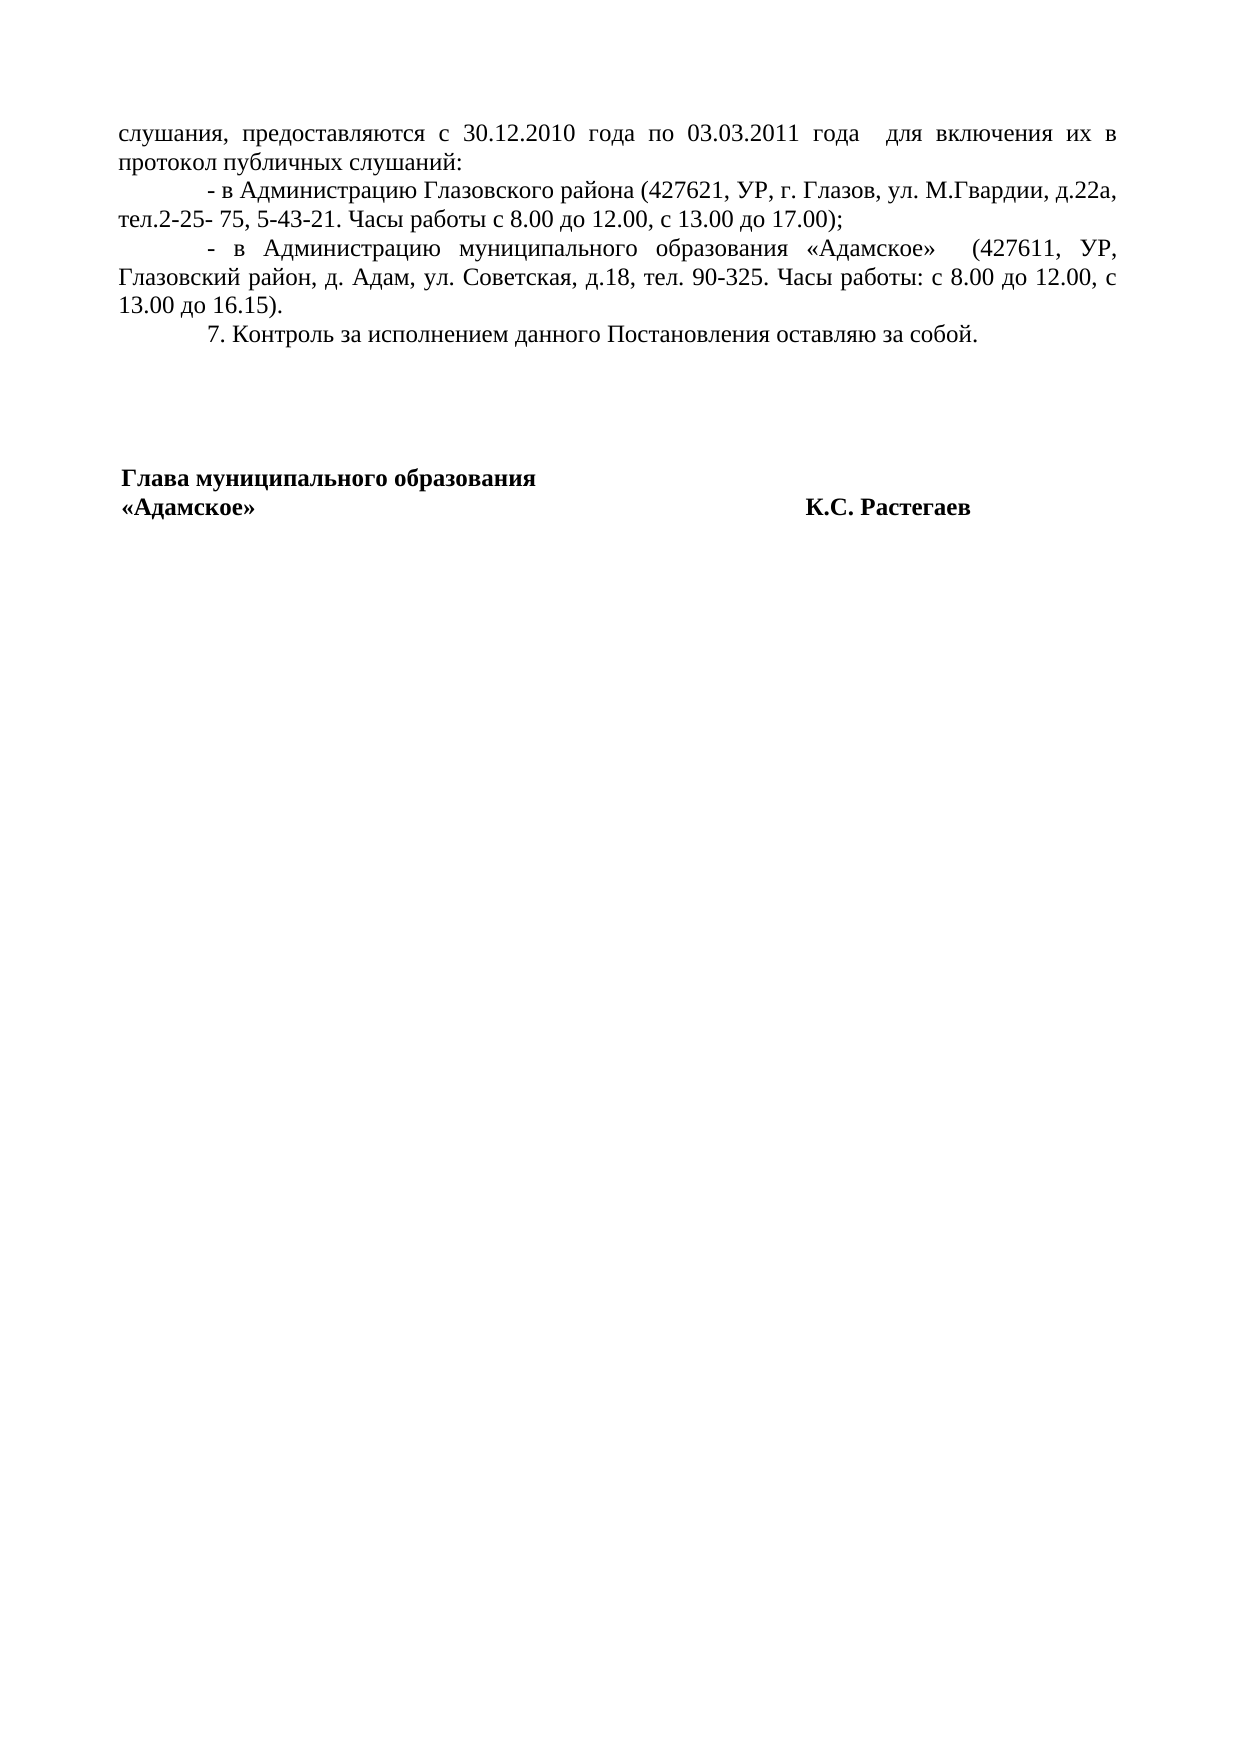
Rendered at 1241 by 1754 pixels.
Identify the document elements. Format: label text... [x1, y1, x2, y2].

text «Адамское» К.С. Растегаев [121, 492, 1118, 521]
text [118, 118, 1118, 176]
text - в Администрацию Глазовского района (427621, УР, г. Глазов, ул. М.Гвардии, д.22а, тел.2-25- 75, 5-43-21. Часы работы с 8.00 до 12.00, с 13.00 до 17.00); [118, 176, 1118, 233]
text - в Администрацию муниципального образования «Адамское» (427611, УР, Глазовский район, д. Адам, ул. Советская, д.18, тел. 90-325. Часы работы: с 8.00 до 12.00, с 13.00 до 16.15). [118, 233, 1118, 319]
text 7. Контроль за исполнением данного Постановления оставляю за собой. [118, 319, 1118, 348]
text Глава муниципального образования [121, 463, 1118, 492]
